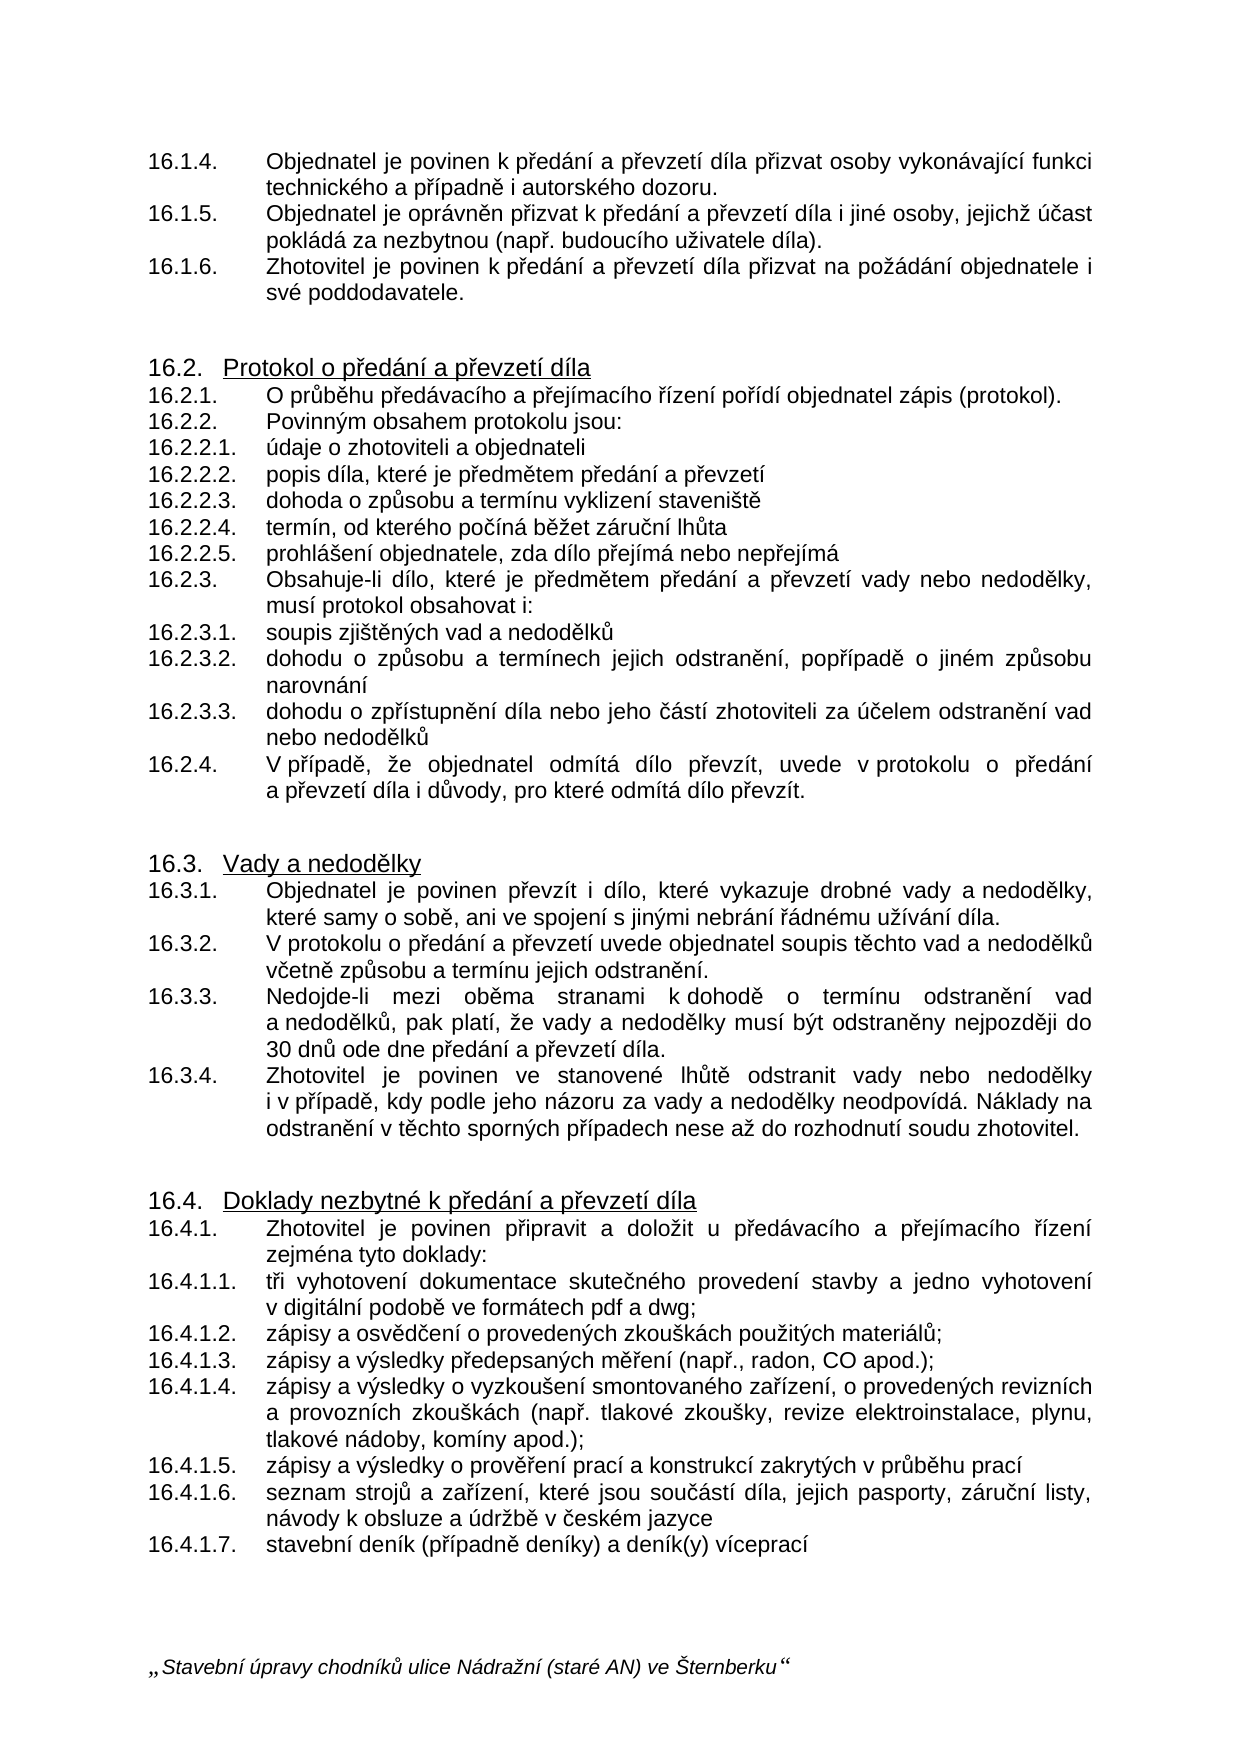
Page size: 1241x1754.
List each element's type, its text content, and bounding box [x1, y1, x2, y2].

list Protokol o předání a převzetí díla [148, 353, 1093, 382]
list zápisy a osvědčení o provedených zkouškách použitých materiálů; [148, 1320, 1093, 1347]
list dohoda o způsobu a termínu vyklizení staveniště [148, 487, 1093, 513]
list Nedojde-li mezi oběma stranami k dohodě o termínu odstranění vad a nedodělků, pak platí, že vady a nedodělky musí být odstraněny nejpozději do 30 dnů ode dne předání a převzetí díla. [148, 983, 1093, 1062]
list tři vyhotovení dokumentace skutečného provedení stavby a jedno vyhotovení v digitální podobě ve formátech pdf a dwg; [148, 1268, 1093, 1320]
list popis díla, které je předmětem předání a převzetí [148, 461, 1093, 487]
list soupis zjištěných vad a nedodělků [148, 619, 1093, 645]
list stavební deník (případně deníky) a deník(y) víceprací [148, 1531, 1093, 1557]
list Obsahuje-li dílo, které je předmětem předání a převzetí vady nebo nedodělky, musí protokol obsahovat i: [148, 566, 1093, 619]
list Zhotovitel je povinen připravit a doložit u předávacího a přejímacího řízení zejména tyto doklady: [148, 1215, 1093, 1268]
list Zhotovitel je povinen k předání a převzetí díla přizvat na požádání objednatele i své poddodavatele. [148, 253, 1093, 306]
list zápisy a výsledky o vyzkoušení smontovaného zařízení, o provedených revizních a provozních zkouškách (např. tlakové zkoušky, revize elektroinstalace, plynu, tlakové nádoby, komíny apod.); [148, 1373, 1093, 1452]
list Objednatel je oprávněn přizvat k předání a převzetí díla i jiné osoby, jejichž účast pokládá za nezbytnou (např. budoucího uživatele díla). [148, 200, 1093, 253]
list V protokolu o předání a převzetí uvede objednatel soupis těchto vad a nedodělků včetně způsobu a termínu jejich odstranění. [148, 930, 1093, 983]
list V případě, že objednatel odmítá dílo převzít, uvede v protokolu o předání a převzetí díla i důvody, pro které odmítá dílo převzít. [148, 751, 1093, 803]
list Zhotovitel je povinen ve stanovené lhůtě odstranit vady nebo nedodělky i v případě, kdy podle jeho názoru za vady a nedodělky neodpovídá. Náklady na odstranění v těchto sporných případech nese až do rozhodnutí soudu zhotovitel. [148, 1062, 1093, 1141]
list Povinným obsahem protokolu jsou: [148, 408, 1093, 434]
list Vady a nedodělky [148, 849, 1093, 877]
list seznam strojů a zařízení, které jsou součástí díla, jejich pasporty, záruční listy, návody k obsluze a údržbě v českém jazyce [148, 1478, 1093, 1531]
list Doklady nezbytné k předání a převzetí díla [148, 1186, 1093, 1215]
list dohodu o způsobu a termínech jejich odstranění, popřípadě o jiném způsobu narovnání [148, 645, 1093, 698]
list Objednatel je povinen k předání a převzetí díla přizvat osoby vykonávající funkci technického a případně i autorského dozoru. [148, 148, 1093, 200]
list dohodu o zpřístupnění díla nebo jeho částí zhotoviteli za účelem odstranění vad nebo nedodělků [148, 698, 1093, 751]
list termín, od kterého počíná běžet záruční lhůta [148, 513, 1093, 540]
list údaje o zhotoviteli a objednateli [148, 434, 1093, 461]
list O průběhu předávacího a přejímacího řízení pořídí objednatel zápis (protokol). [148, 382, 1093, 408]
list prohlášení objednatele, zda dílo přejímá nebo nepřejímá [148, 540, 1093, 566]
list Objednatel je povinen převzít i dílo, které vykazuje drobné vady a nedodělky, které samy o sobě, ani ve spojení s jinými nebrání řádnému užívání díla. [148, 877, 1093, 930]
list zápisy a výsledky předepsaných měření (např., radon, CO apod.); [148, 1347, 1093, 1373]
list zápisy a výsledky o prověření prací a konstrukcí zakrytých v průběhu prací [148, 1452, 1093, 1478]
